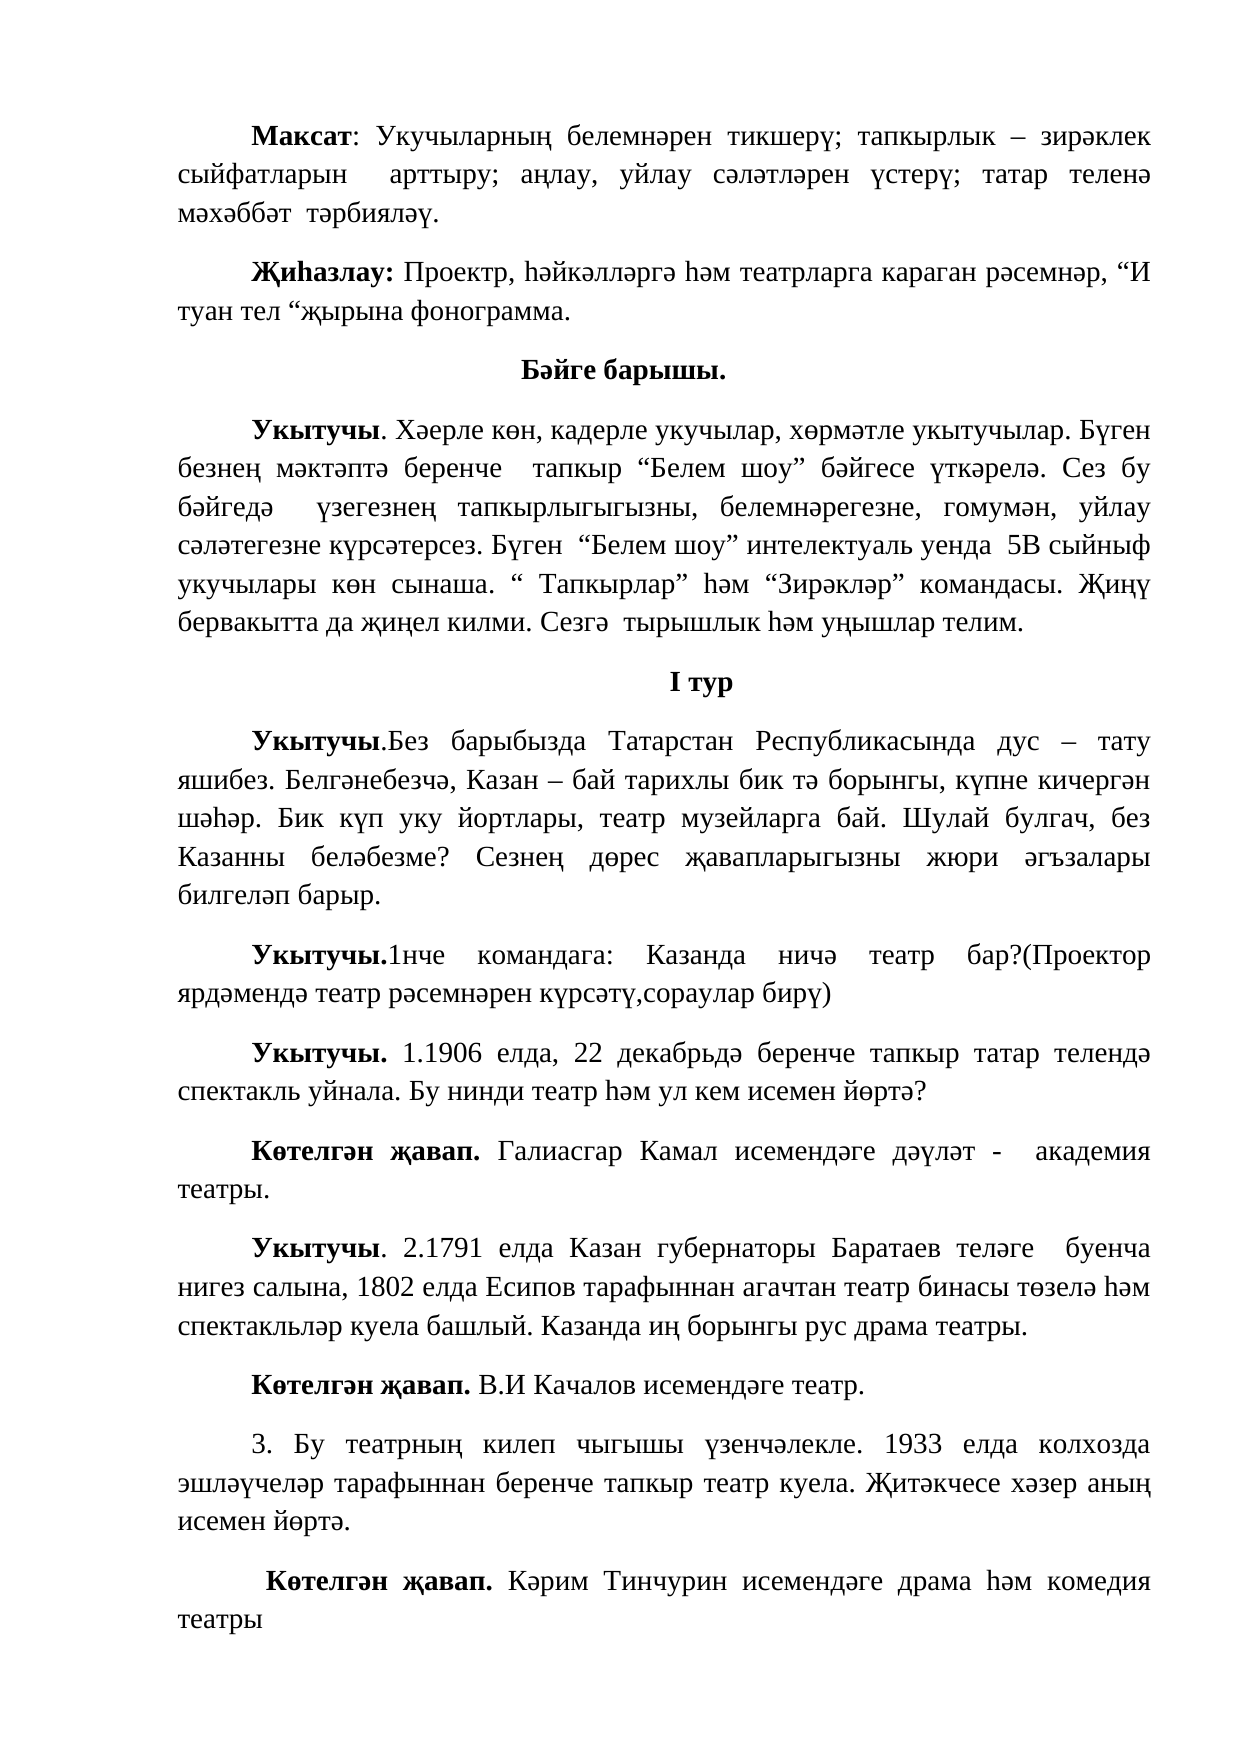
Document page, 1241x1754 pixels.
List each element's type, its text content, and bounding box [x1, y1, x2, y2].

text 3. Бу театрның килеп чыгышы үзенчәлекле. 1933 елда колхозда эшләүчеләр тарафыннан беренче тапкыр театр куела. Җитәкчесе хәзер аның исемен йөртә. [177, 1426, 1152, 1537]
text I тур [177, 664, 1152, 697]
text Укытучы.Без барыбызда Татарстан Республикасында дус – тату яшибез. Белгәнебезчә, Казан – бай тарихлы бик тә борынгы, күпне кичергән шәһәр. Бик күп уку йортлары, театр музейларга бай. Шулай булгач, без Казанны беләбезме? Сезнең дөрес җавапларыгызны жюри әгъзалары билгеләп барыр. [177, 723, 1152, 911]
text Бәйге барышы. [177, 352, 1152, 386]
text Көтелгән җавап. Галиасгар Камал исемендәге дәүләт - академия театры. [177, 1133, 1152, 1205]
text Укытучы. Хәерле көн, кадерле укучылар, хөрмәтле укытучылар. Бүген безнең мәктәптә беренче тапкыр “Белем шоу” бәйгесе үткәрелә. Сез бу бәйгедә үзегезнең тапкырлыгыгызны, белемнәрегезне, гомумән, уйлау сәләтегезне күрсәтерсез. Бүген “Белем шоу” интелектуаль уенда 5В сыйныф укучылары көн сынаша. “ Тапкырлар” һәм “Зирәкләр” командасы. Җиңү бервакытта да җиңел килми. Сезгә тырышлык һәм уңышлар телим. [177, 412, 1152, 638]
text Максат: Укучыларның белемнәрен тикшерү; тапкырлык – зирәклек сыйфатларын арттыру; аңлау, уйлау сәләтләрен үстерү; татар теленә мәхәббәт тәрбияләү. [177, 118, 1152, 229]
text Җиһазлау: Проектр, һәйкәлләргә һәм театрларга караган рәсемнәр, “И туан тел “җырына фонограмма. [177, 254, 1152, 327]
text Укытучы. 1.1906 елда, 22 декабрьдә беренче тапкыр татар телендә спектакль уйнала. Бу нинди театр һәм ул кем исемен йөртә? [177, 1035, 1152, 1107]
text Көтелгән җавап. В.И Качалов исемендәге театр. [177, 1367, 1152, 1401]
text Укытучы. 2.1791 елда Казан губернаторы Баратаев теләге буенча нигез салына, 1802 елда Есипов тарафыннан агачтан театр бинасы төзелә һәм спектакльләр куела башлый. Казанда иң борынгы рус драма театры. [177, 1231, 1152, 1341]
text Көтелгән җавап. Кәрим Тинчурин исемендәге драма һәм комедия театры [177, 1563, 1152, 1635]
text Укытучы.1нче командага: Казанда ничә театр бар?(Проектор ярдәмендә театр рәсемнәрен күрсәтү,сораулар бирү) [177, 937, 1152, 1009]
